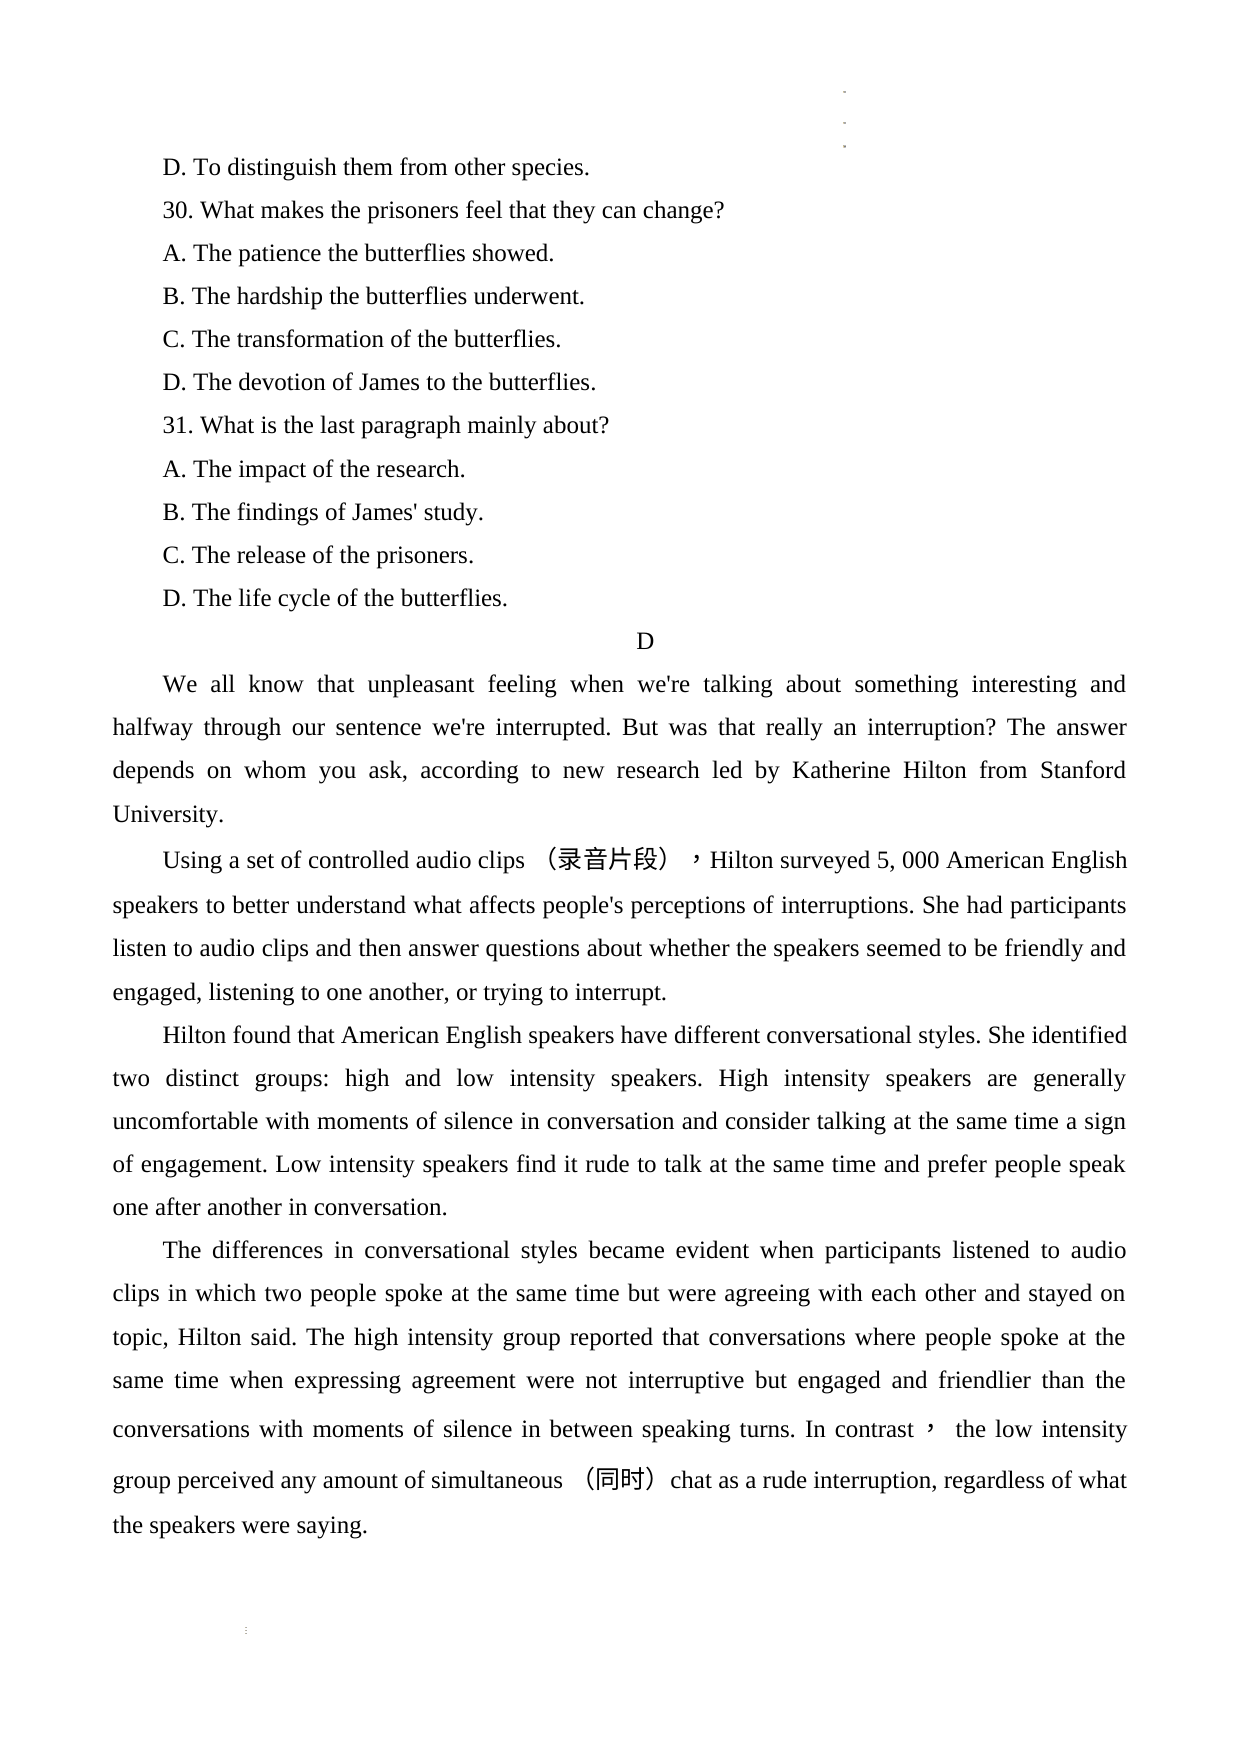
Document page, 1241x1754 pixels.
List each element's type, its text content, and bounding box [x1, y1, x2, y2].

text A. The patience the butterflies showed. [112, 238, 1128, 267]
text D. To distinguish them from other species. [112, 152, 1128, 181]
text 31. What is the last paragraph mainly about? [112, 411, 1128, 439]
text The differences in conversational styles became evident when participants listened to audio clips in which two people spoke at the same time but were agreeing with each other and stayed on topic, Hilton said. The high intensity group reported that conversations where people spoke at the same time when expressing agreement were not interruptive but engaged and friendlier than the conversations with moments of silence in between speaking turns. In contrast， the low intensity group perceived any amount of simultaneous （同时）chat as a rude interruption, regardless of what the speakers were saying. [112, 1235, 1128, 1539]
text B. The findings of James' study. [112, 497, 1128, 526]
text We all know that unpleasant feeling when we're talking about something interesting and halfway through our sentence we're interrupted. But was that really an interruption? The answer depends on whom you ask, according to new research led by Katherine Hilton from Stanford University. [112, 669, 1128, 827]
text B. The hardship the butterflies underwent. [112, 281, 1128, 310]
text D. The life cycle of the butterflies. [112, 583, 1128, 612]
text C. The release of the prisoners. [112, 540, 1128, 569]
text Hilton found that American English speakers have different conversational styles. She identified two distinct groups: high and low intensity speakers. High intensity speakers are generally uncomfortable with moments of silence in conversation and consider talking at the same time a sign of engagement. Low intensity speakers find it rude to talk at the same time and prefer people speak one after another in conversation. [112, 1020, 1128, 1221]
text 30. What makes the prisoners feel that they can change? [112, 195, 1128, 224]
text D. The devotion of James to the butterflies. [112, 367, 1128, 396]
text A. The impact of the research. [112, 454, 1128, 482]
text D [112, 626, 1128, 655]
text C. The transformation of the butterflies. [112, 324, 1128, 353]
text Using a set of controlled audio clips （录音片段），Hilton surveyed 5, 000 American English speakers to better understand what affects people's perceptions of interruptions. She had participants listen to audio clips and then answer questions about whether the speakers seemed to be friendly and engaged, listening to one another, or trying to interrupt. [112, 842, 1128, 1005]
